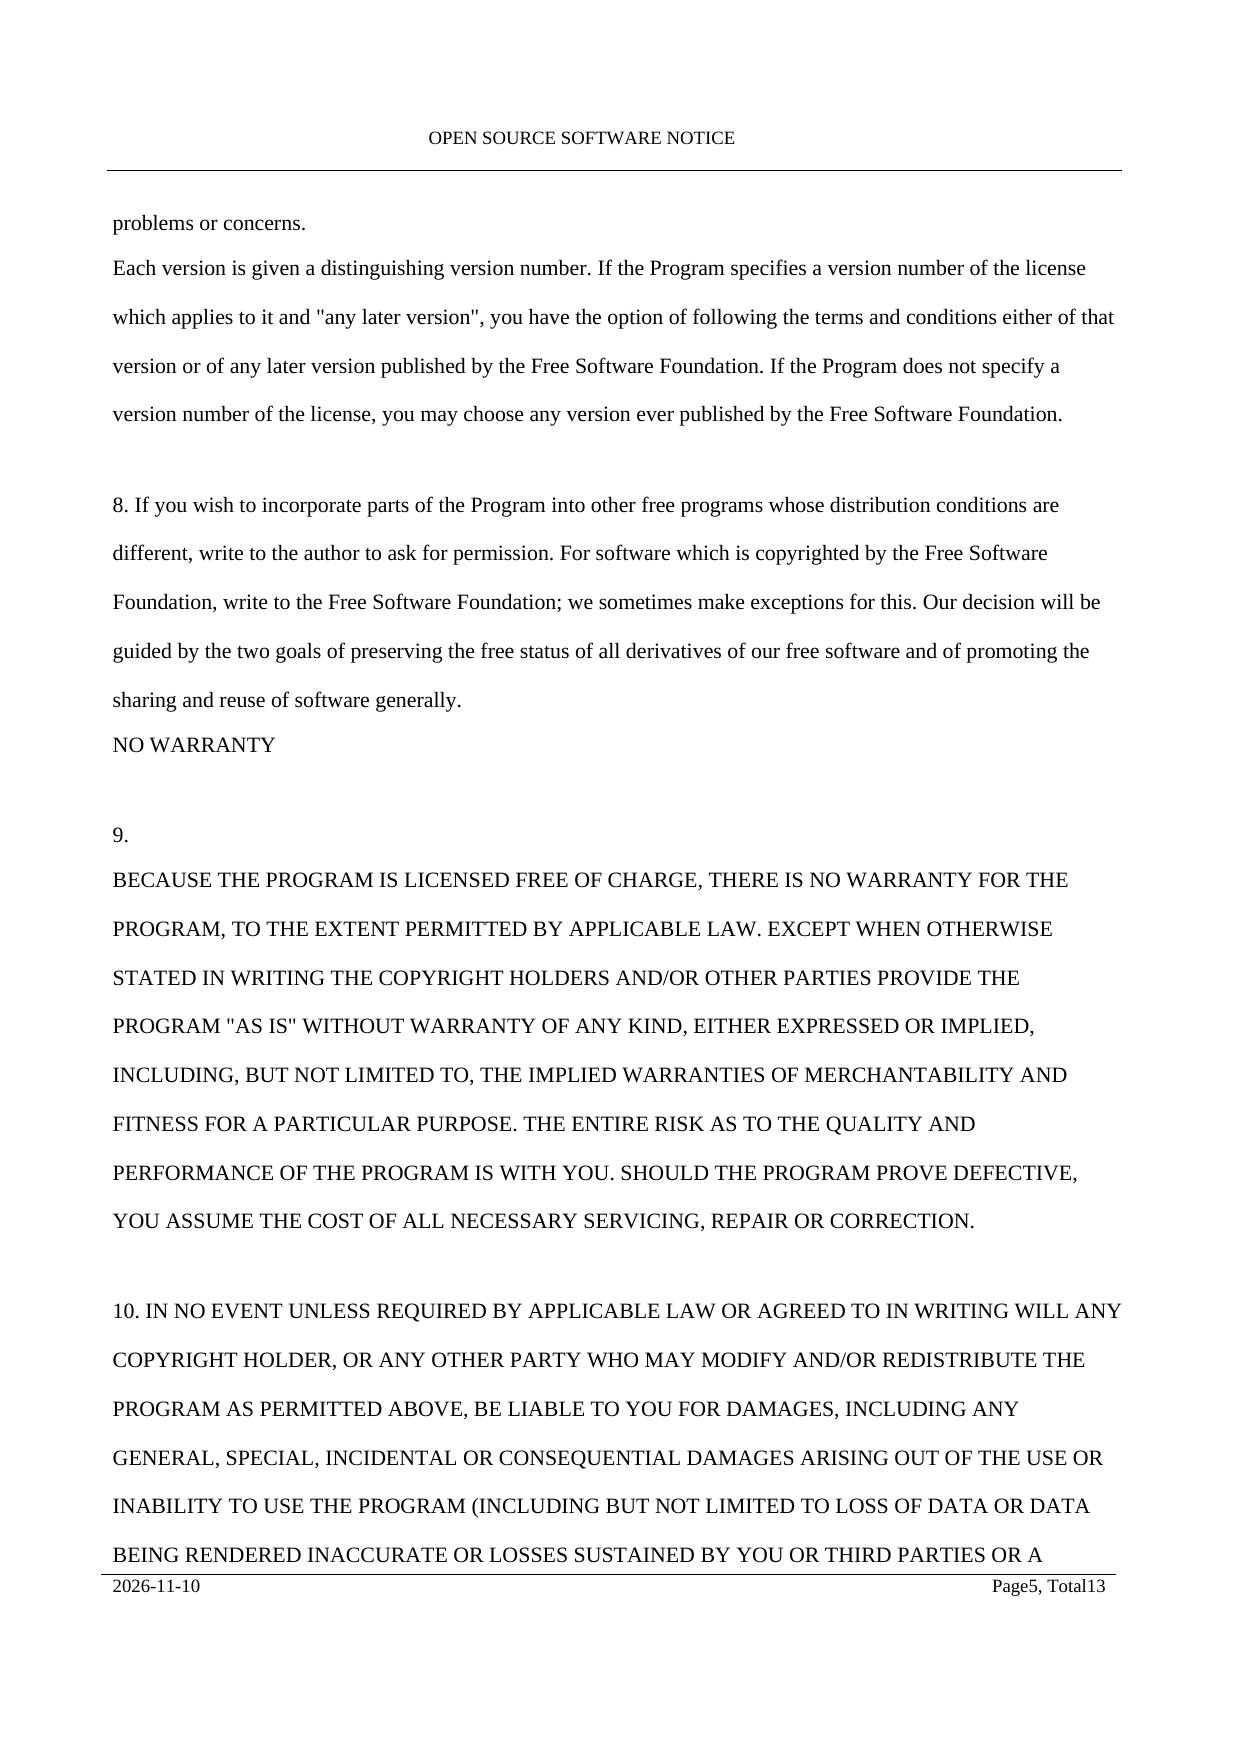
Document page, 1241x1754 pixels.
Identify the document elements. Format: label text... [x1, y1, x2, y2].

text BECAUSE THE PROGRAM IS LICENSED FREE OF CHARGE, THERE IS NO WARRANTY FOR THE PROGRAM, TO THE EXTENT PERMITTED BY APPLICABLE LAW. EXCEPT WHEN OTHERWISE STATED IN WRITING THE COPYRIGHT HOLDERS AND/OR OTHER PARTIES PROVIDE THE PROGRAM "AS IS" WITHOUT WARRANTY OF ANY KIND, EITHER EXPRESSED OR IMPLIED, INCLUDING, BUT NOT LIMITED TO, THE IMPLIED WARRANTIES OF MERCHANTABILITY AND FITNESS FOR A PARTICULAR PURPOSE. THE ENTIRE RISK AS TO THE QUALITY AND PERFORMANCE OF THE PROGRAM IS WITH YOU. SHOULD THE PROGRAM PROVE DEFECTIVE, YOU ASSUME THE COST OF ALL NECESSARY SERVICING, REPAIR OR CORRECTION. [112, 863, 1128, 1237]
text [112, 1295, 1128, 1571]
text 8. If you wish to incorporate parts of the Program into other free programs whose distribution conditions are different, write to the author to ask for permission. For software which is copyrighted by the Free Software Foundation, write to the Free Software Foundation; we sometimes make exceptions for this. Our decision will be guided by the two goals of preserving the free status of all derivatives of our free software and of promoting the sharing and reuse of software generally. [112, 488, 1128, 715]
text NO WARRANTY [112, 728, 1128, 761]
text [112, 206, 1128, 239]
text Each version is given a distinguishing version number. If the Program specifies a version number of the license which applies to it and "any later version", you have the option of following the terms and conditions either of that version or of any later version published by the Free Software Foundation. If the Program does not specify a version number of the license, you may choose any version ever published by the Free Software Foundation. [112, 251, 1128, 430]
text 9. [112, 818, 1128, 851]
